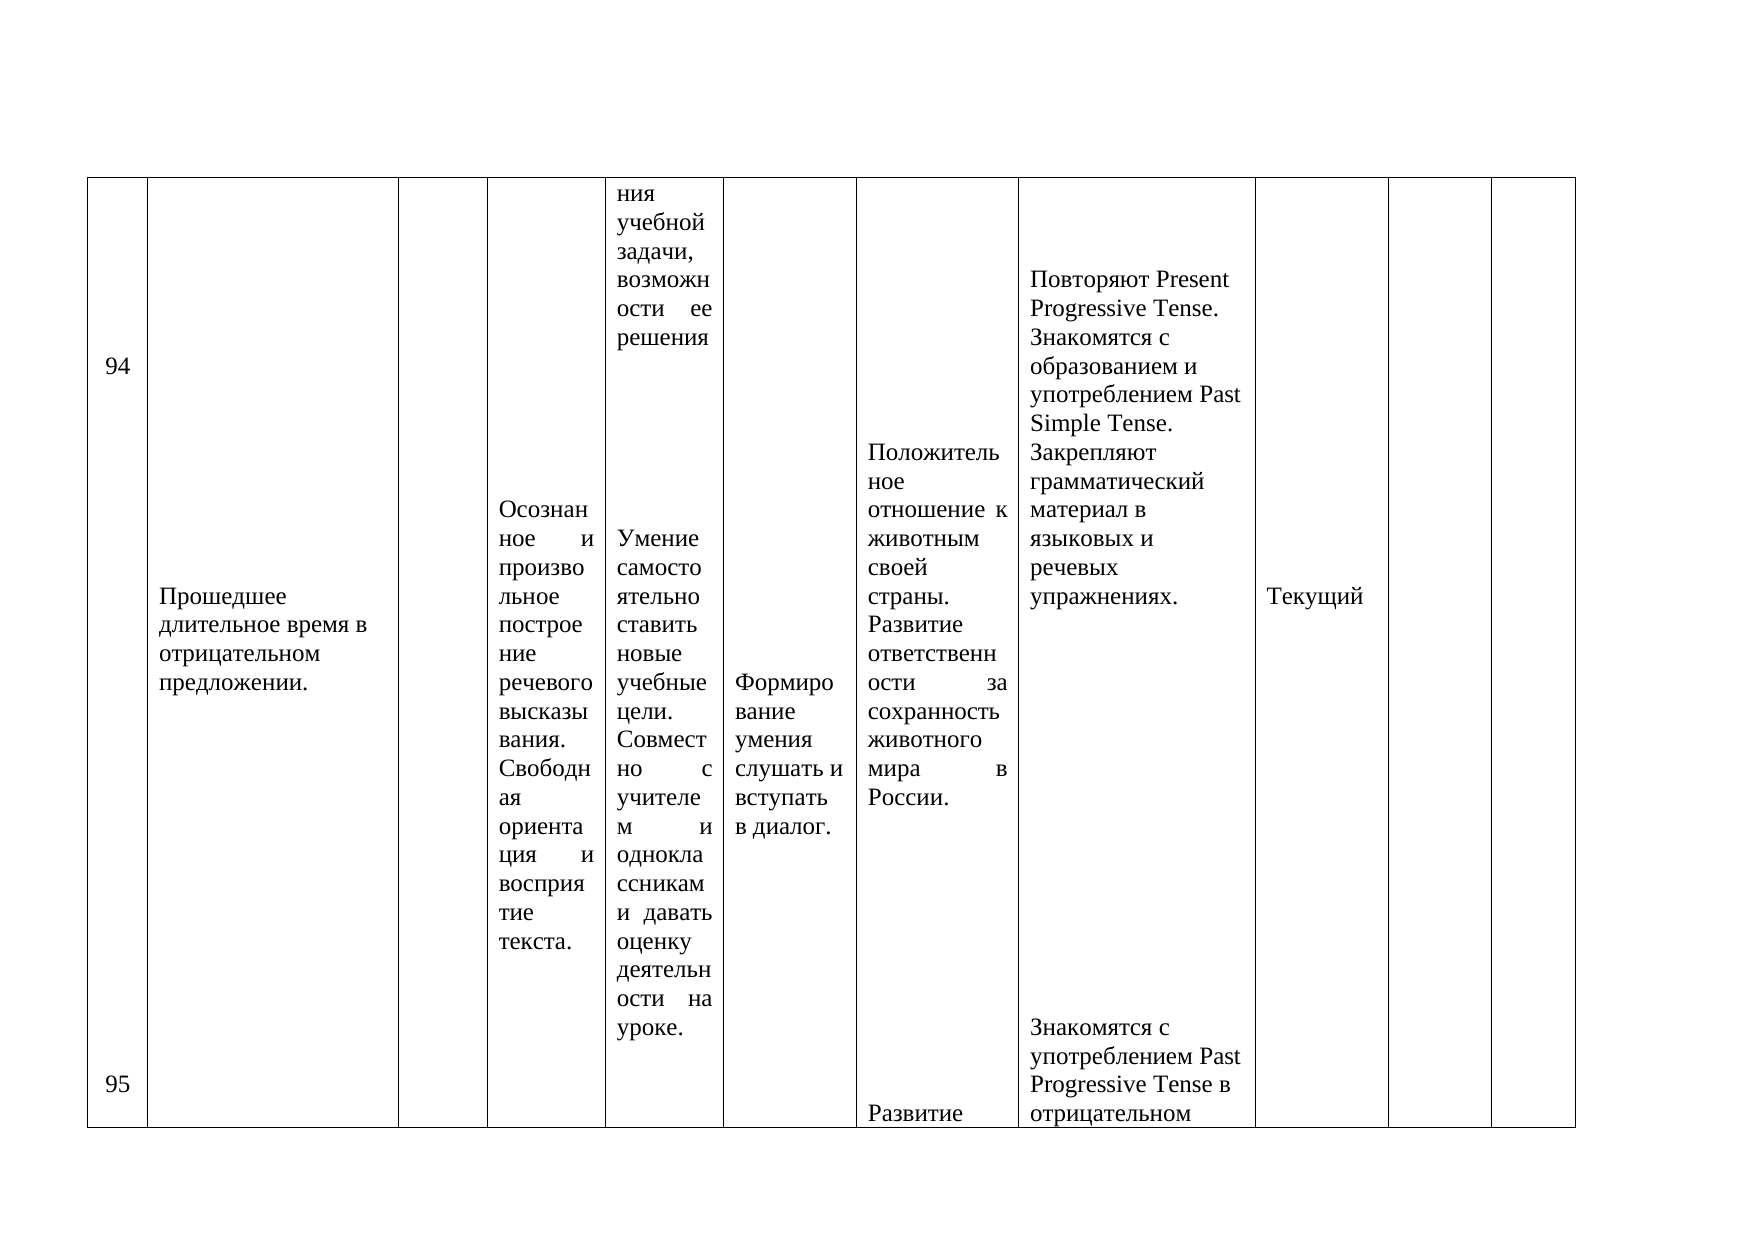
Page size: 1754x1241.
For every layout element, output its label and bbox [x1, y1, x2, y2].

table_cell [1389, 178, 1491, 1127]
table_cell [724, 178, 856, 1127]
table_cell [88, 178, 147, 1127]
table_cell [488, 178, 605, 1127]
table_cell [1256, 178, 1388, 1127]
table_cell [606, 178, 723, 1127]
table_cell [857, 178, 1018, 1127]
table_cell [399, 178, 487, 1127]
table_cell [148, 178, 398, 1127]
table_cell [1492, 178, 1575, 1127]
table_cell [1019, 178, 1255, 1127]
